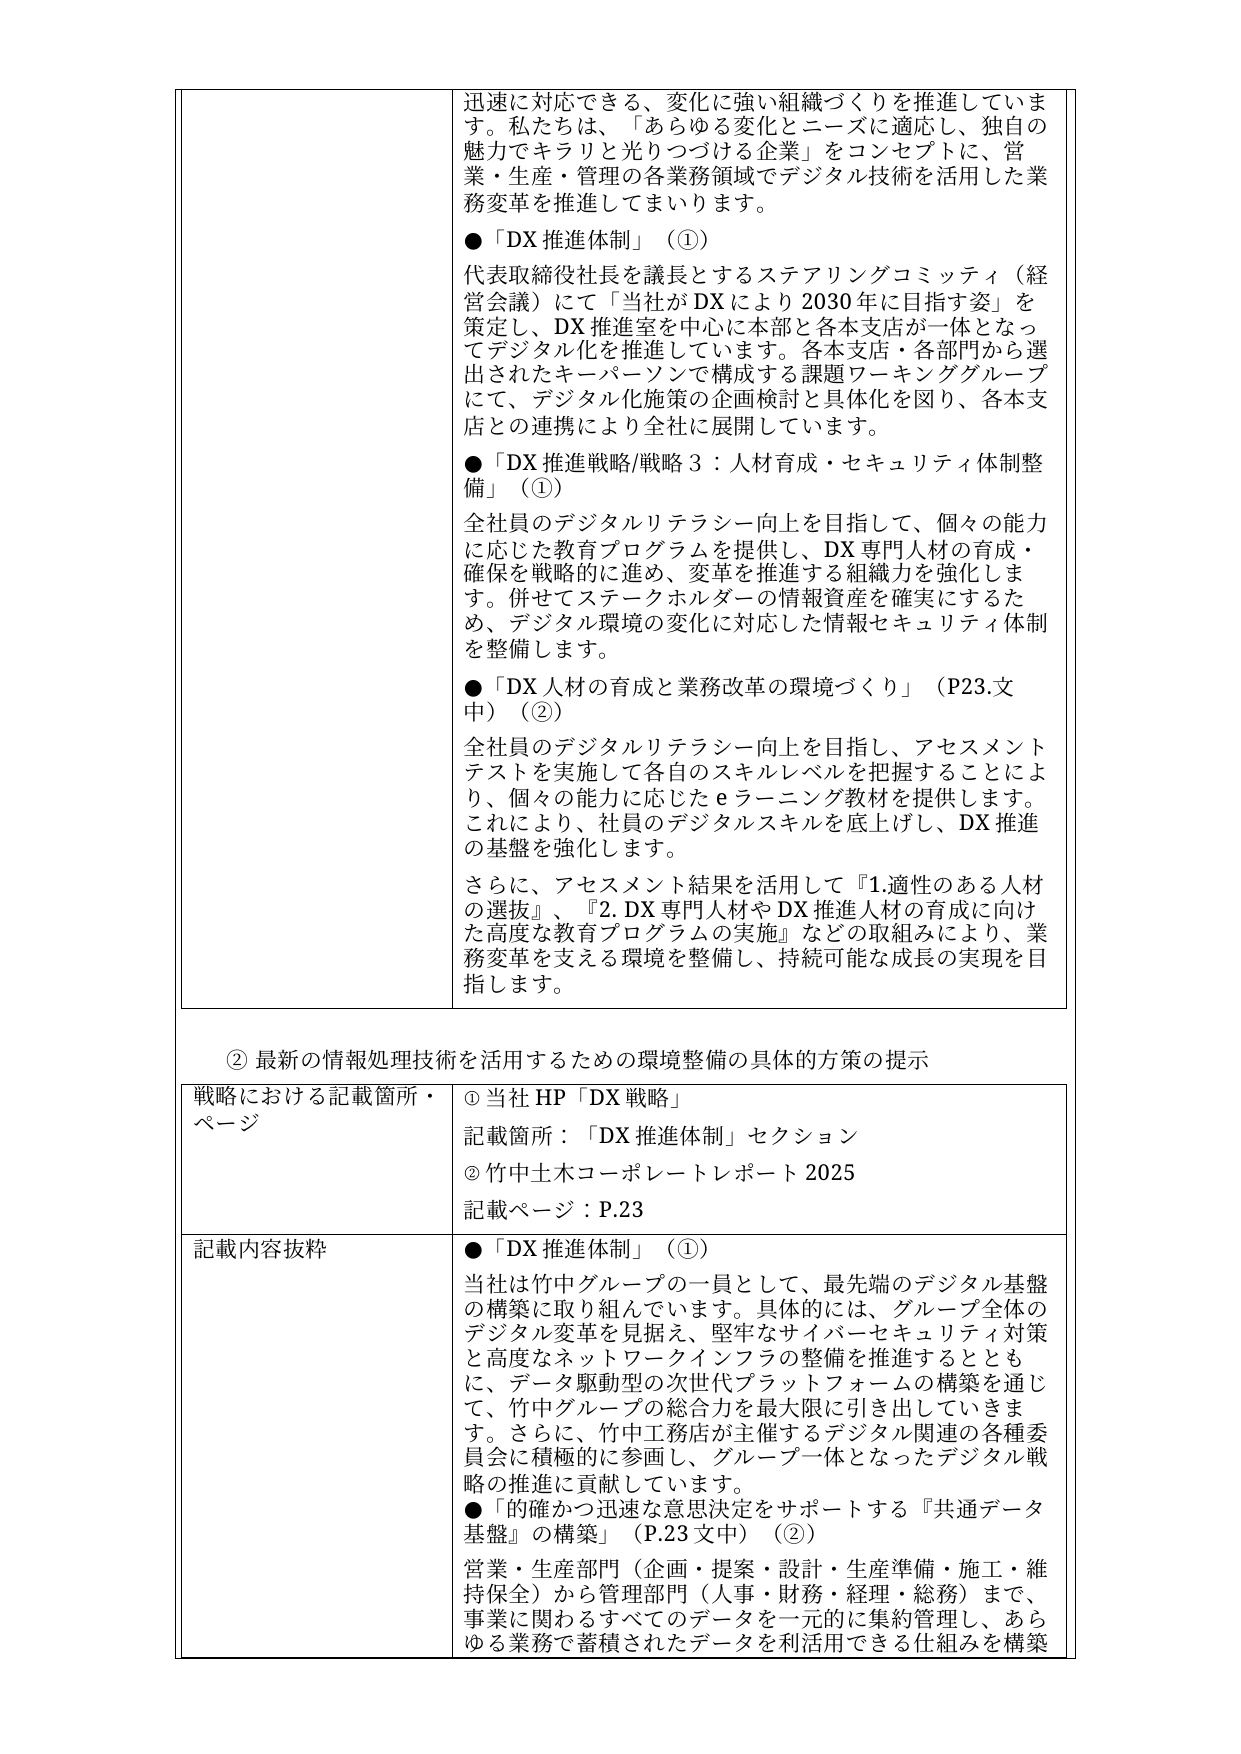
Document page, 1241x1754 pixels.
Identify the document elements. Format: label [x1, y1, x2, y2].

table_cell [176, 90, 1075, 1658]
